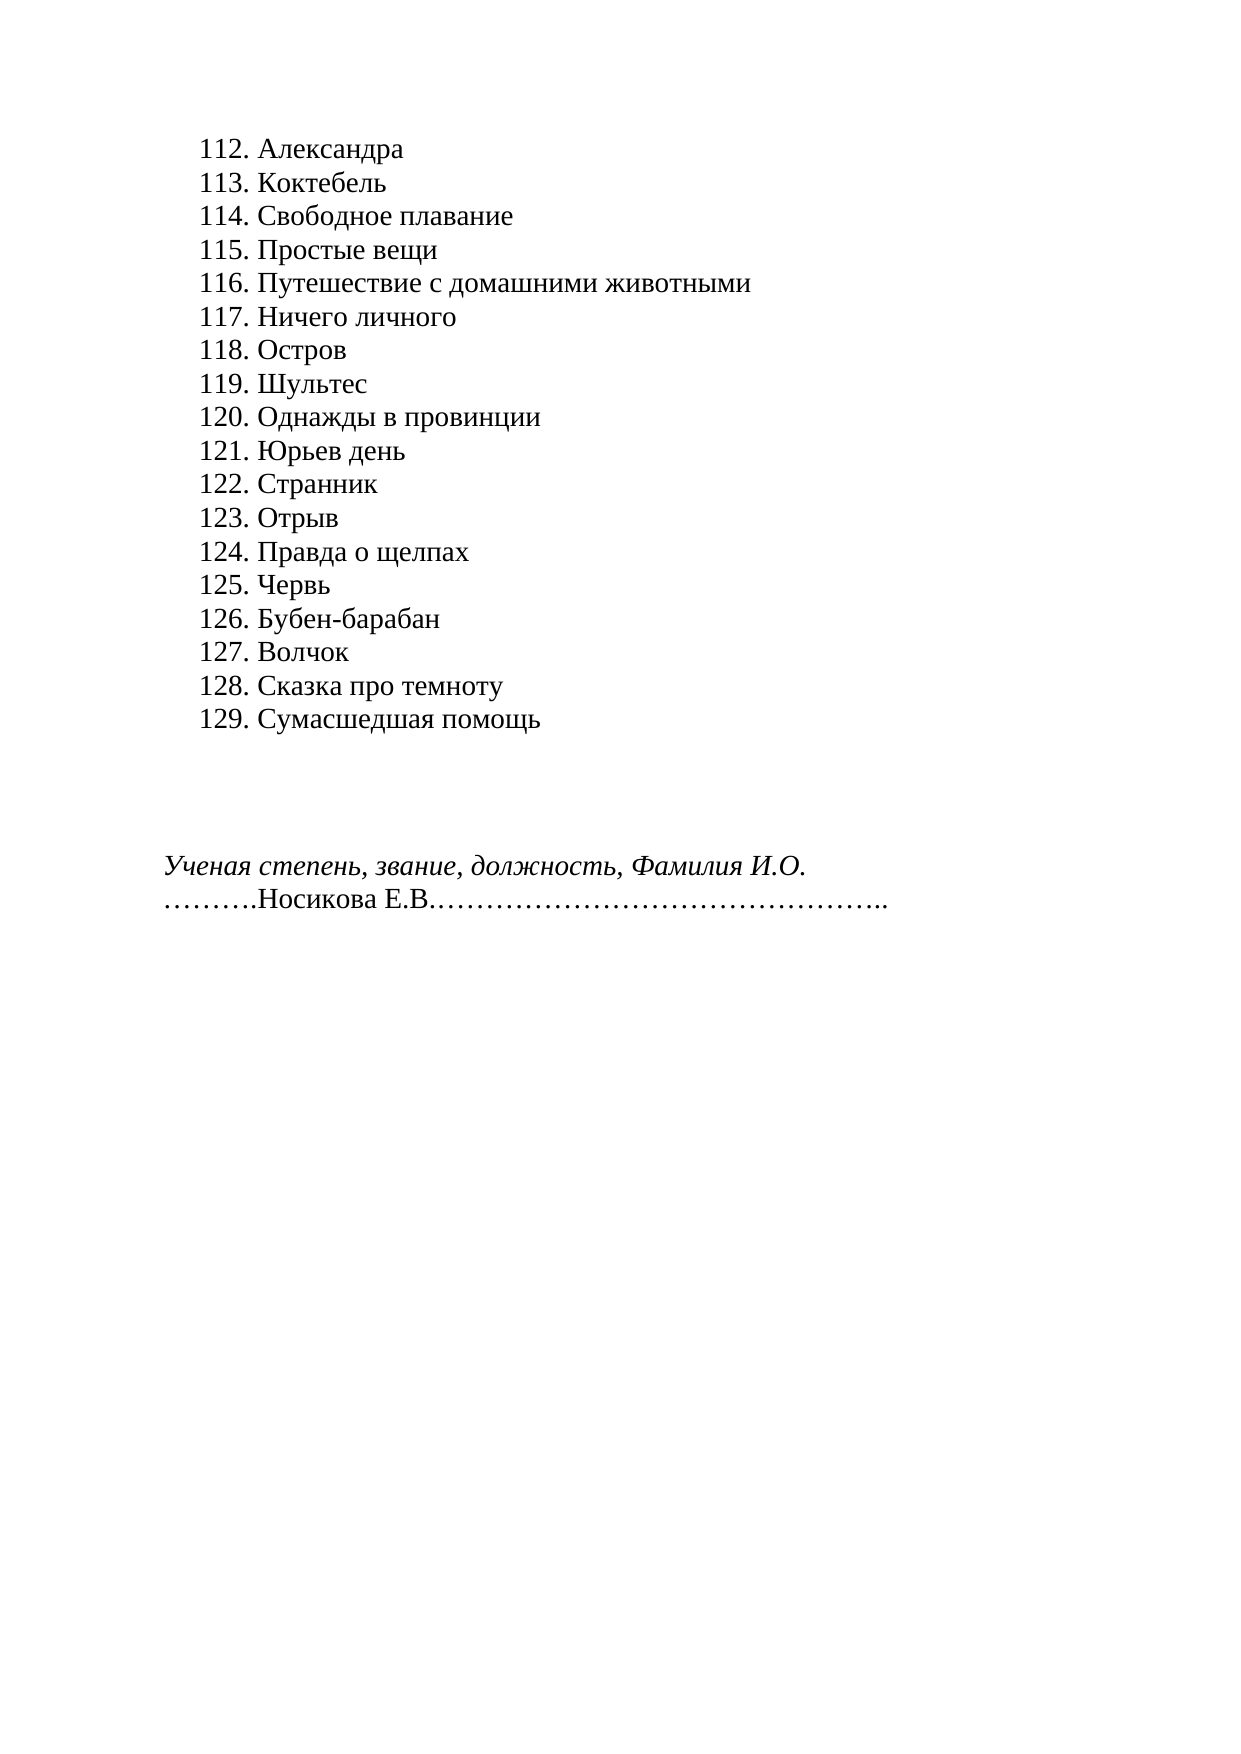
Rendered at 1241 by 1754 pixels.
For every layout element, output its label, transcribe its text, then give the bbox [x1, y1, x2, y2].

text 128. Сказка про темноту [162, 668, 1152, 701]
text Ученая степень, звание, должность, Фамилия И.О. [162, 848, 1152, 881]
text 126. Бубен-барабан [162, 601, 1152, 634]
text 129. Сумасшедшая помощь [162, 701, 1152, 735]
text 112. Александра [162, 131, 1152, 165]
text 115. Простые вещи [162, 232, 1152, 265]
text 118. Остров [162, 332, 1152, 366]
text 113. Коктебель [162, 165, 1152, 198]
text 121. Юрьев день [162, 433, 1152, 467]
text 125. Червь [162, 567, 1152, 601]
text 123. Отрыв [162, 500, 1152, 534]
text 117. Ничего личного [162, 299, 1152, 332]
text 114. Свободное плавание [162, 198, 1152, 232]
text 122. Странник [162, 467, 1152, 500]
text ……….Носикова Е.В.……………………………………….. [162, 881, 1152, 915]
text 119. Шультес [162, 366, 1152, 399]
text 116. Путешествие с домашними животными [162, 265, 1152, 299]
text 120. Однажды в провинции [162, 399, 1152, 433]
text 124. Правда о щелпах [162, 534, 1152, 567]
text 127. Волчок [162, 634, 1152, 668]
